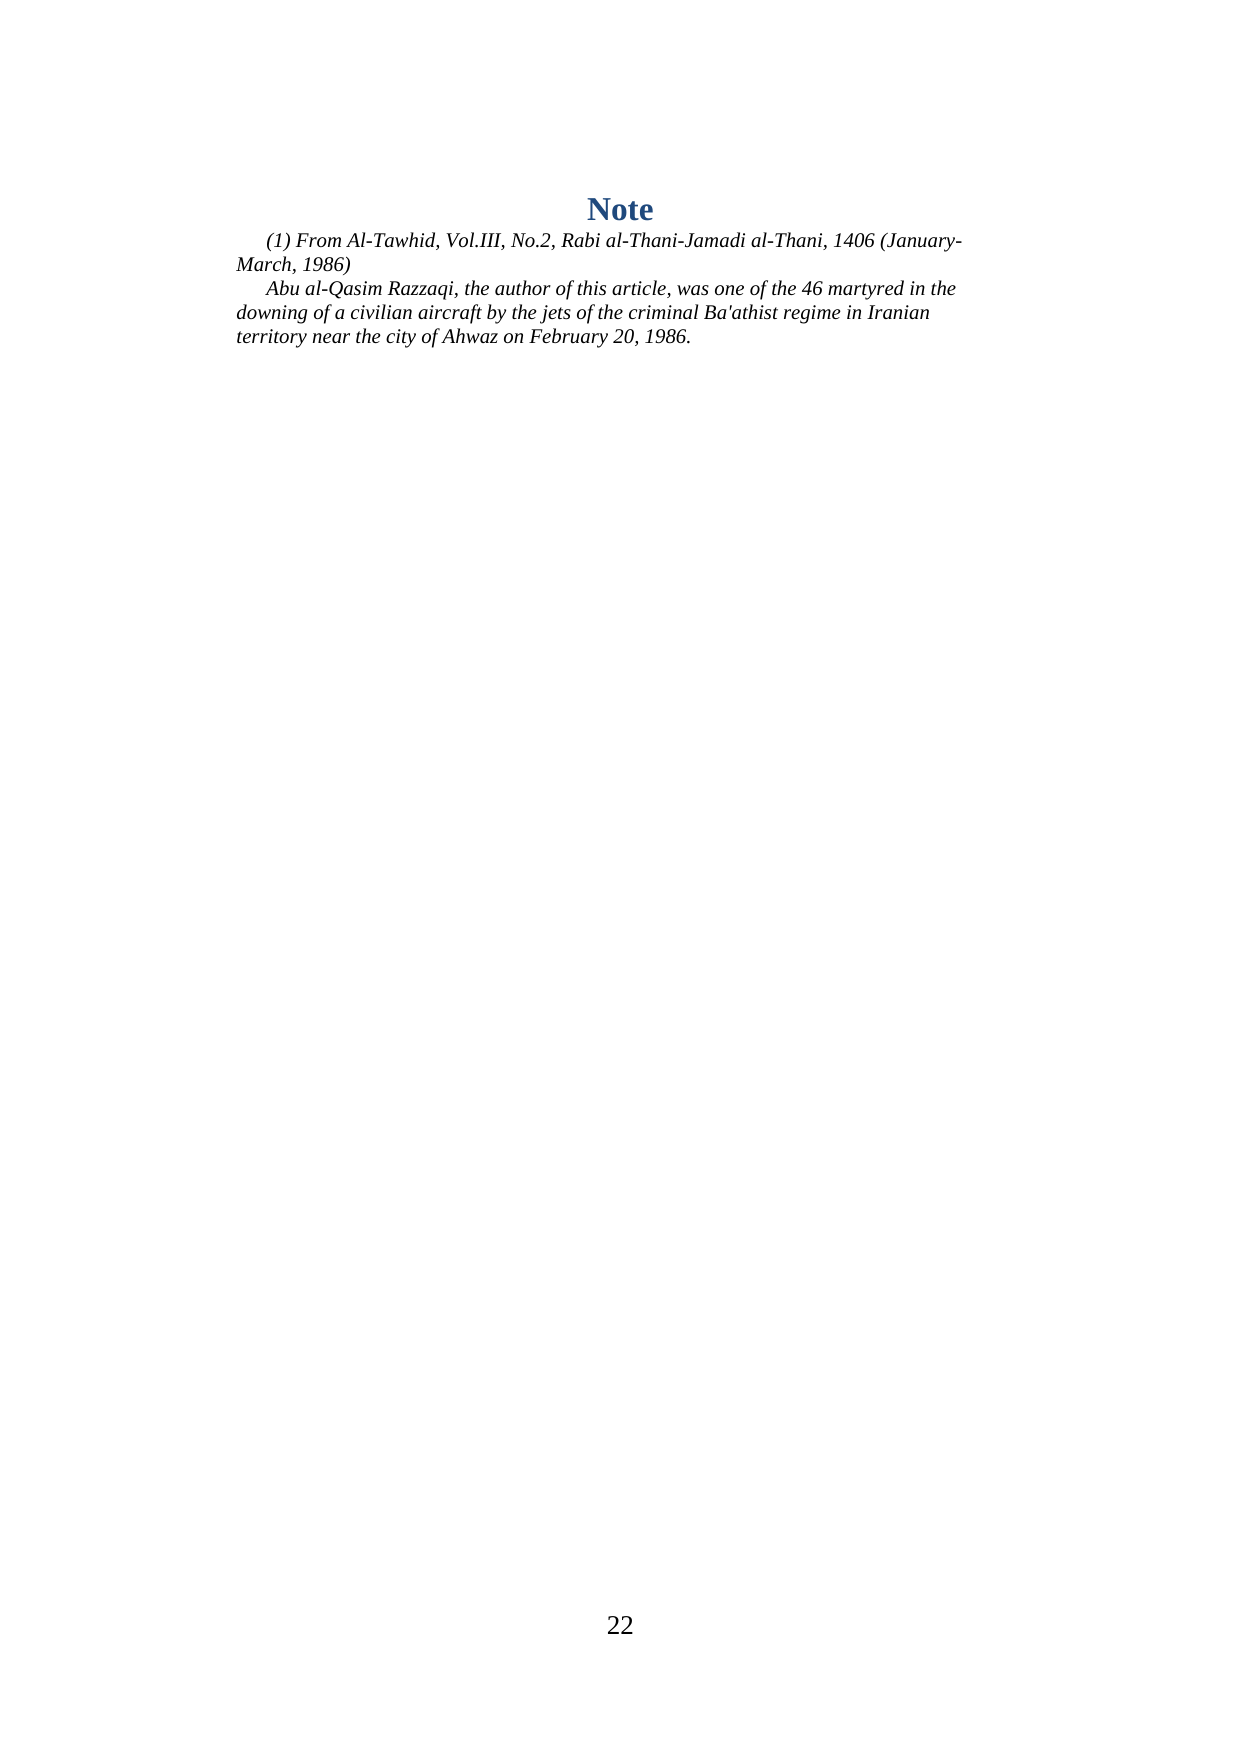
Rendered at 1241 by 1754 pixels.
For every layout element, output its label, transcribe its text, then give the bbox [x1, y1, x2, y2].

subtitle Note [236, 190, 1004, 228]
text (1) From Al-Tawhid, Vol.III, No.2, Rabi al-Thani-Jamadi al-Thani, 1406 (January-March, 1986) [236, 228, 1004, 276]
text Abu al-Qasim Razzaqi, the author of this article, was one of the 46 martyred in the downing of a civilian aircraft by the jets of the criminal Ba'athist regime in Iranian territory near the city of Ahwaz on February 20, 1986. [236, 276, 1004, 348]
